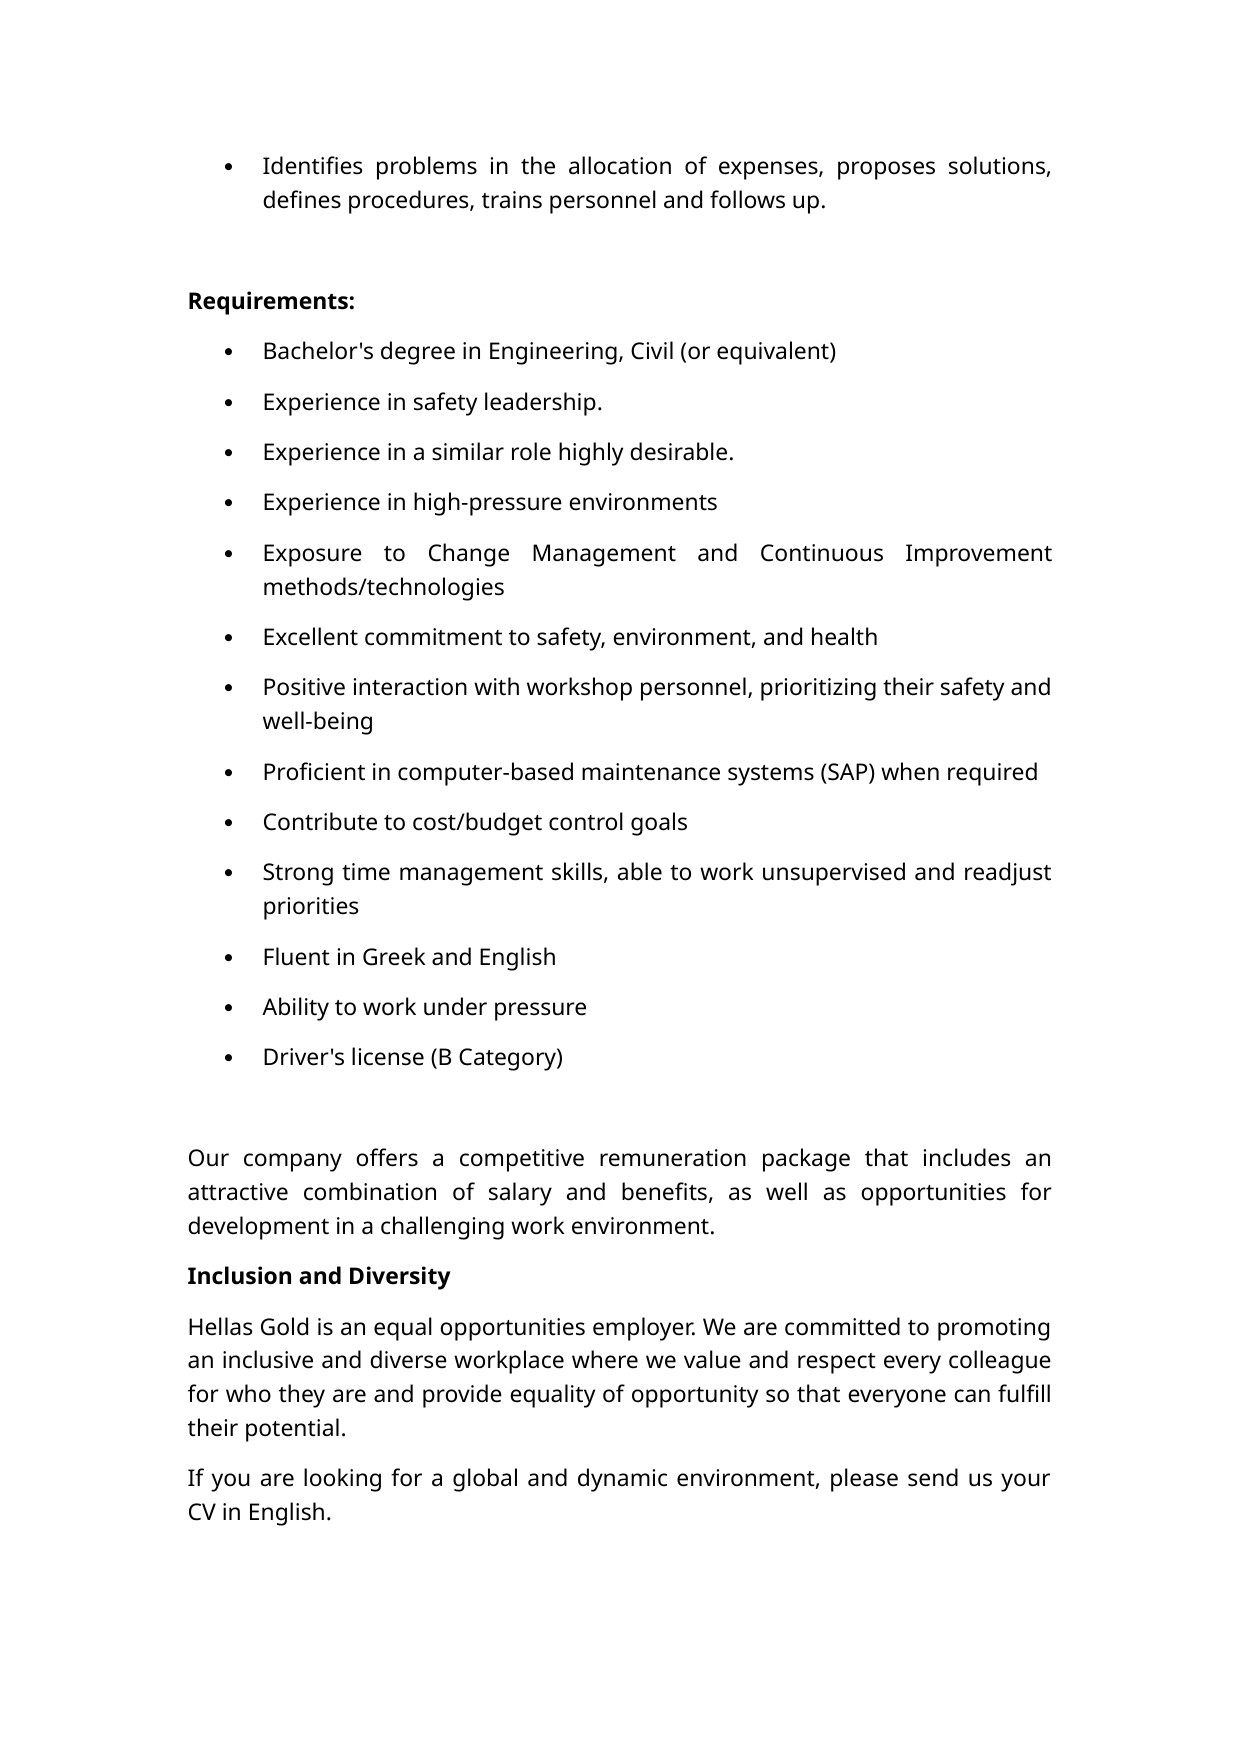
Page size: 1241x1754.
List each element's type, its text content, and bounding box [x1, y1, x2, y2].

list Contribute to cost/budget control goals [225, 806, 1053, 837]
list Bachelor's degree in Engineering, Civil (or equivalent) [225, 335, 1053, 366]
list Excellent commitment to safety, environment, and health [225, 621, 1053, 652]
text Inclusion and Diversity [187, 1260, 1053, 1291]
list Experience in high-pressure environments [225, 486, 1053, 517]
text Hellas Gold is an equal opportunities employer. We are committed to promoting an inclusive and diverse workplace where we value and respect every colleague for who they are and provide equality of opportunity so that everyone can fulfill their potential. [187, 1310, 1053, 1443]
list Ability to work under pressure [225, 991, 1053, 1022]
text If you are looking for a global and dynamic environment, please send us your CV in English. [187, 1462, 1053, 1527]
list Experience in a similar role highly desirable. [225, 436, 1053, 467]
text Requirements: [187, 284, 1053, 316]
list Positive interaction with workshop personnel, prioritizing their safety and well-being [225, 671, 1053, 736]
list Identifies problems in the allocation of expenses, proposes solutions, defines procedures, trains personnel and follows up. [225, 150, 1053, 215]
list Exposure to Change Management and Continuous Improvement methods/technologies [225, 537, 1053, 602]
list Experience in safety leadership. [225, 385, 1053, 417]
list Driver's license (B Category) [225, 1041, 1053, 1072]
list Fluent in Greek and English [225, 940, 1053, 972]
text Our company offers a competitive remuneration package that includes an attractive combination of salary and benefits, as well as opportunities for development in a challenging work environment. [187, 1142, 1053, 1241]
list Strong time management skills, able to work unsupervised and readjust priorities [225, 856, 1053, 921]
list Proficient in computer-based maintenance systems (SAP) when required [225, 755, 1053, 787]
